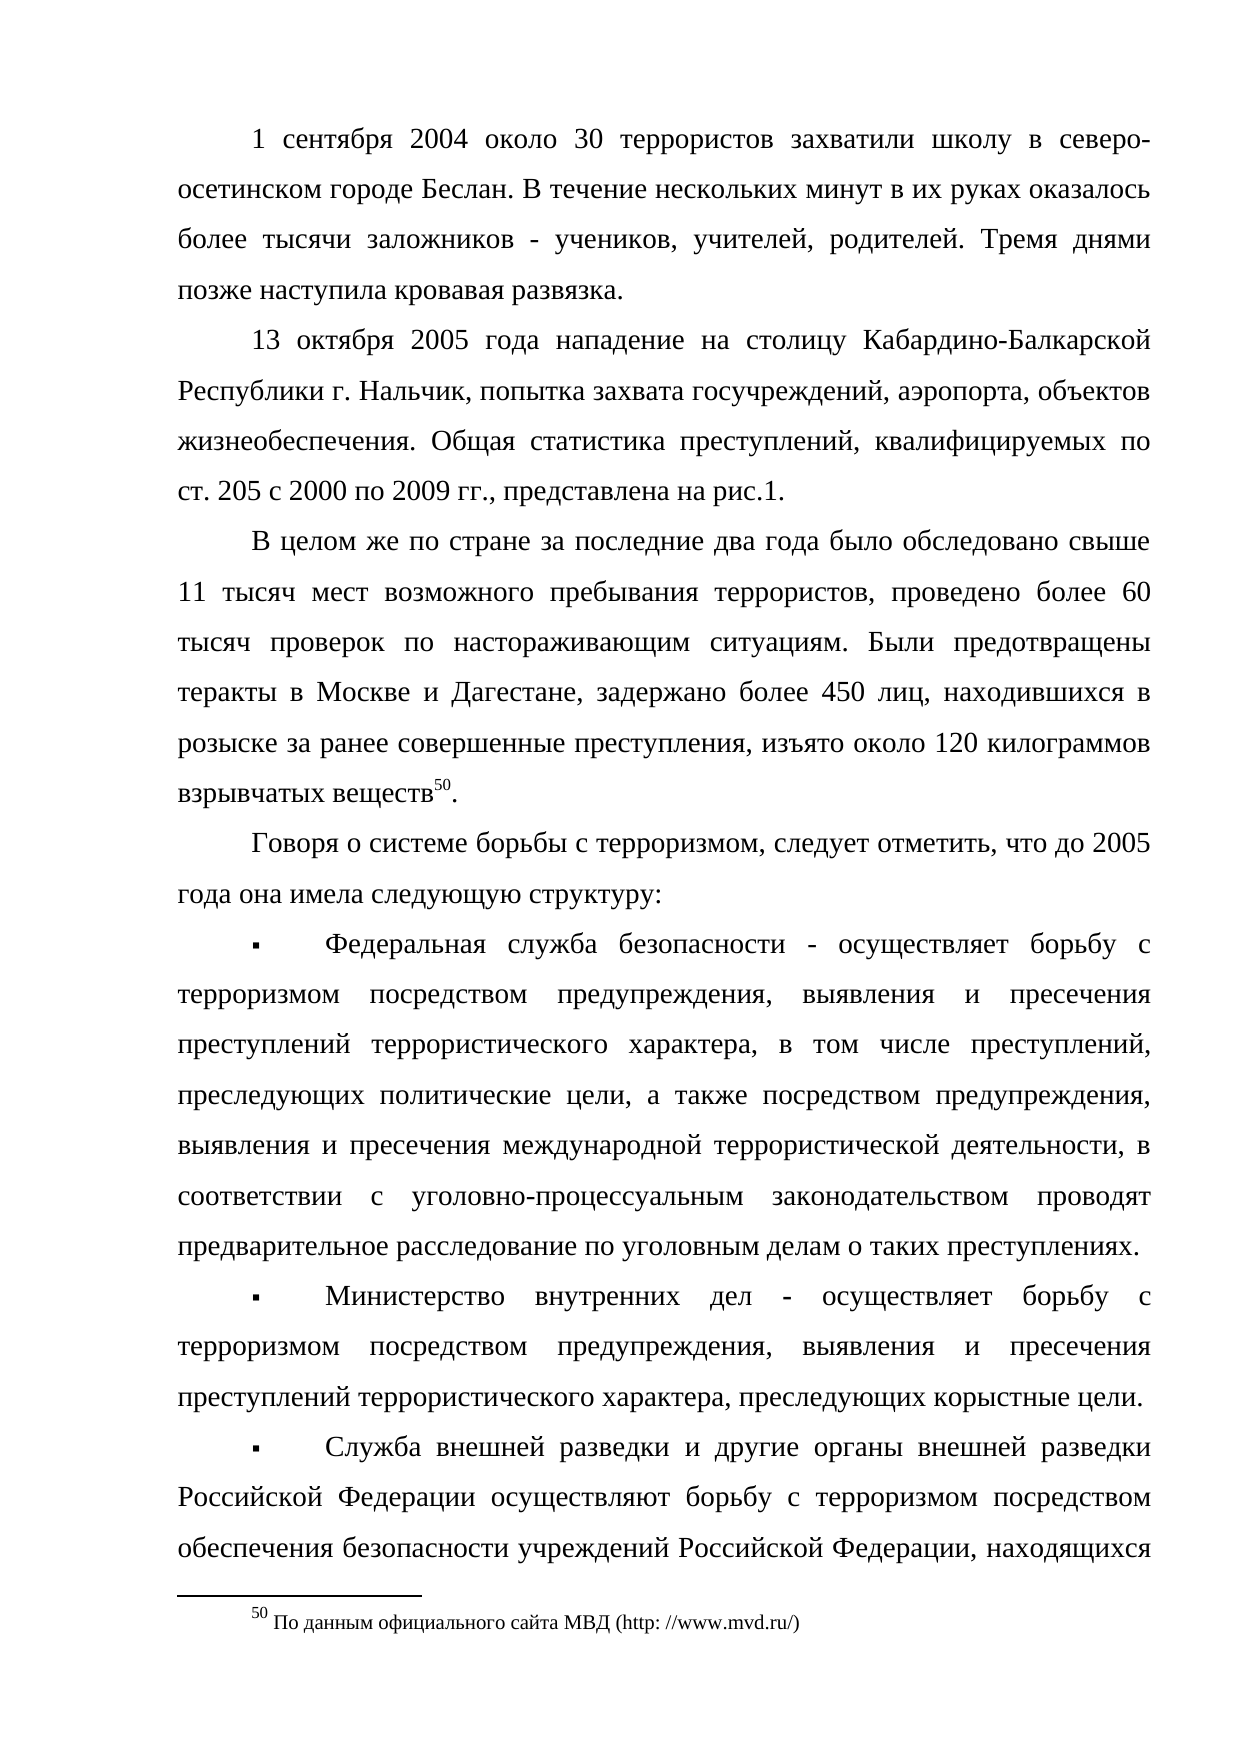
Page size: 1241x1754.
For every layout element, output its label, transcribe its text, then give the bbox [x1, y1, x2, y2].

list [177, 1429, 1152, 1563]
list Федеральная служба безопасности - осуществляет борьбу с терроризмом посредством предупреждения, выявления и пресечения преступлений террористического характера, в том числе преступлений, преследующих политические цели, а также посредством предупреждения, выявления и пресечения международной террористической деятельности, в соответствии с уголовно-процессуальным законодательством проводят предварительное расследование по уголовным делам о таких преступлениях. [177, 926, 1152, 1261]
text 1 сентября 2004 около 30 террористов захватили школу в северо-осетинском городе Беслан. В течение нескольких минут в их руках оказалось более тысячи заложников - учеников, учителей, родителей. Тремя днями позже наступила кровавая развязка. [177, 121, 1152, 306]
list Министерство внутренних дел - осуществляет борьбу с терроризмом посредством предупреждения, выявления и пресечения преступлений террористического характера, преследующих корыстные цели. [177, 1278, 1152, 1412]
text В целом же по стране за последние два года было обследовано свыше 11 тысяч мест возможного пребывания террористов, проведено более 60 тысяч проверок по настораживающим ситуациям. Были предотвращены теракты в Москве и Дагестане, задержано более 450 лиц, находившихся в розыске за ранее совершенные преступления, изъято около взрывчатых веществ. [177, 523, 1152, 809]
text Говоря о системе борьбы с терроризмом, следует отметить, что до 2005 года она имела следующую структуру: [177, 825, 1152, 909]
text 13 октября 2005 года нападение на столицу Кабардино-Балкарской Республики г. Нальчик, попытка захвата госучреждений, аэропорта, объектов жизнеобеспечения. Общая статистика преступлений, квалифицируемых по ст. 205 с 2000 по 2009 гг., представлена на рис.1. [177, 322, 1152, 507]
